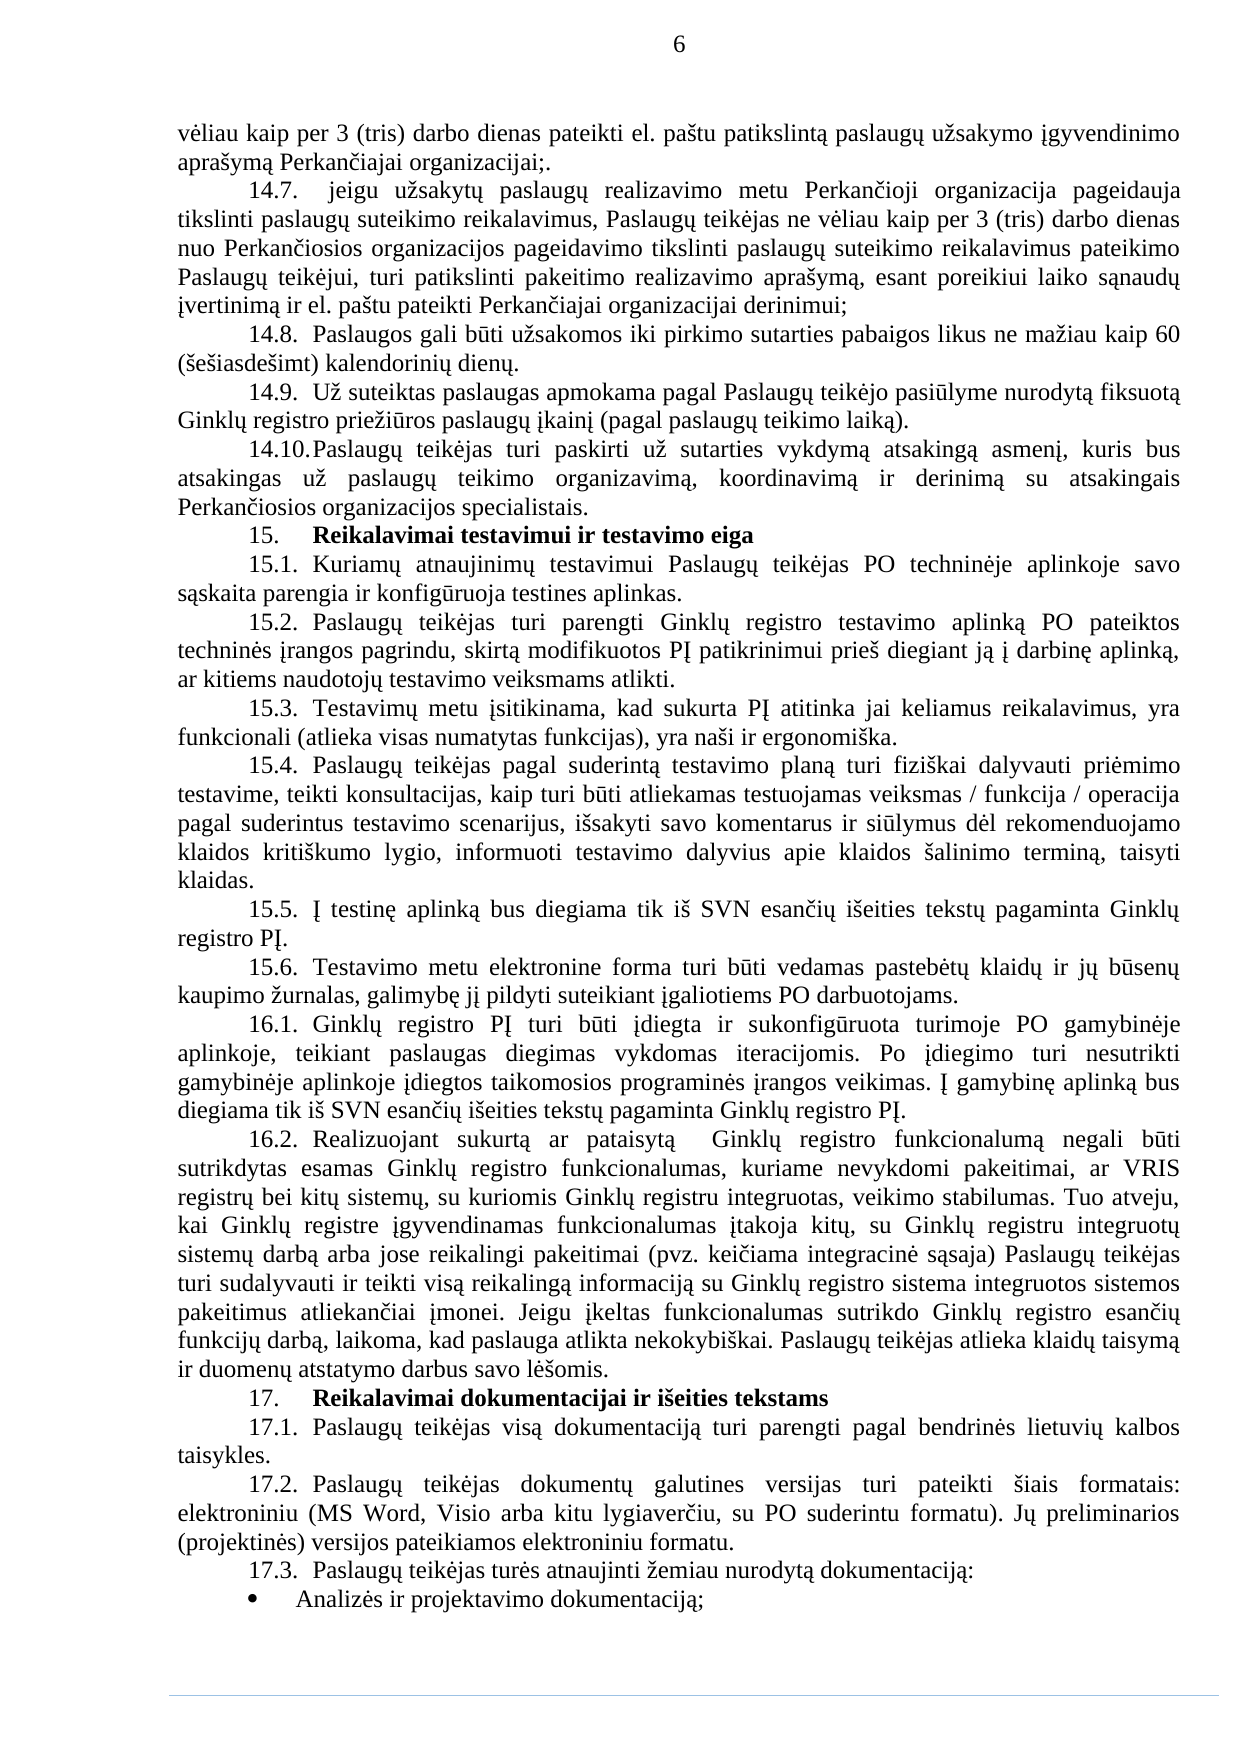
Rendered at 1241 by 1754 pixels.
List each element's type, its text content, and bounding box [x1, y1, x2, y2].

list Paslaugos gali būti užsakomos iki pirkimo sutarties pabaigos likus ne mažiau kaip 60 (šešiasdešimt) kalendorinių dienų. [177, 319, 1181, 377]
list Paslaugų teikėjas turi parengti Ginklų registro testavimo aplinką PO pateiktos techninės įrangos pagrindu, skirtą modifikuotos PĮ patikrinimui prieš diegiant ją į darbinę aplinką, ar kitiems naudotojų testavimo veiksmams atlikti. [177, 607, 1181, 693]
list Reikalavimai testavimui ir testavimo eiga [177, 521, 1181, 549]
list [177, 118, 1181, 176]
list Testavimų metu įsitikinama, kad sukurta PĮ atitinka jai keliamus reikalavimus, yra funkcionali (atlieka visas numatytas funkcijas), yra naši ir ergonomiška. [177, 693, 1181, 751]
list Į testinę aplinką bus diegiama tik iš SVN esančių išeities tekstų pagaminta Ginklų registro PĮ. [177, 894, 1181, 952]
list Reikalavimai dokumentacijai ir išeities tekstams [177, 1383, 1181, 1412]
list jeigu užsakytų paslaugų realizavimo metu Perkančioji organizacija pageidauja tikslinti paslaugų suteikimo reikalavimus, Paslaugų teikėjas ne vėliau kaip per 3 (tris) darbo dienas nuo Perkančiosios organizacijos pageidavimo tikslinti paslaugų suteikimo reikalavimus pateikimo Paslaugų teikėjui, turi patikslinti pakeitimo realizavimo aprašymą, esant poreikiui laiko sąnaudų įvertinimą ir el. paštu pateikti Perkančiajai organizacijai derinimui; [177, 176, 1181, 319]
list Už suteiktas paslaugas apmokama pagal Paslaugų teikėjo pasiūlyme nurodytą fiksuotą Ginklų registro priežiūros paslaugų įkainį (pagal paslaugų teikimo laiką). [177, 377, 1181, 434]
list Paslaugų teikėjas pagal suderintą testavimo planą turi fiziškai dalyvauti priėmimo testavime, teikti konsultacijas, kaip turi būti atliekamas testuojamas veiksmas / funkcija / operacija pagal suderintus testavimo scenarijus, išsakyti savo komentarus ir siūlymus dėl rekomenduojamo klaidos kritiškumo lygio, informuoti testavimo dalyvius apie klaidos šalinimo terminą, taisyti klaidas. [177, 751, 1181, 894]
list Kuriamų atnaujinimų testavimui Paslaugų teikėjas PO techninėje aplinkoje savo sąskaita parengia ir konfigūruoja testines aplinkas. [177, 549, 1181, 607]
list Paslaugų teikėjas dokumentų galutines versijas turi pateikti šiais formatais: elektroniniu (MS Word, Visio arba kitu lygiaverčiu, su PO suderintu formatu). Jų preliminarios (projektinės) versijos pateikiamos elektroniniu formatu. [177, 1469, 1181, 1556]
list Ginklų registro PĮ turi būti įdiegta ir sukonfigūruota turimoje PO gamybinėje aplinkoje, teikiant paslaugas diegimas vykdomas iteracijomis. Po įdiegimo turi nesutrikti gamybinėje aplinkoje įdiegtos taikomosios programinės įrangos veikimas. Į gamybinę aplinką bus diegiama tik iš SVN esančių išeities tekstų pagaminta Ginklų registro PĮ. [177, 1009, 1181, 1124]
list Paslaugų teikėjas turi paskirti už sutarties vykdymą atsakingą asmenį, kuris bus atsakingas už paslaugų teikimo organizavimą, koordinavimą ir derinimą su atsakingais Perkančiosios organizacijos specialistais. [177, 434, 1181, 521]
list Paslaugų teikėjas visą dokumentaciją turi parengti pagal bendrinės lietuvių kalbos taisykles. [177, 1412, 1181, 1469]
list Realizuojant sukurtą ar pataisytą Ginklų registro funkcionalumą negali būti sutrikdytas esamas Ginklų registro funkcionalumas, kuriame nevykdomi pakeitimai, ar VRIS registrų bei kitų sistemų, su kuriomis Ginklų registru integruotas, veikimo stabilumas. Tuo atveju, kai Ginklų registre įgyvendinamas funkcionalumas įtakoja kitų, su Ginklų registru integruotų sistemų darbą arba jose reikalingi pakeitimai (pvz. keičiama integracinė sąsaja) Paslaugų teikėjas turi sudalyvauti ir teikti visą reikalingą informaciją su Ginklų registro sistema integruotos sistemos pakeitimus atliekančiai įmonei. Jeigu įkeltas funkcionalumas sutrikdo Ginklų registro esančių funkcijų darbą, laikoma, kad paslauga atlikta nekokybiškai. Paslaugų teikėjas atlieka klaidų taisymą ir duomenų atstatymo darbus savo lėšomis. [177, 1124, 1181, 1383]
list Analizės ir projektavimo dokumentaciją; [177, 1584, 1181, 1613]
list Testavimo metu elektronine forma turi būti vedamas pastebėtų klaidų ir jų būsenų kaupimo žurnalas, galimybę jį pildyti suteikiant įgaliotiems PO darbuotojams. [177, 952, 1181, 1009]
list Paslaugų teikėjas turės atnaujinti žemiau nurodytą dokumentaciją: [177, 1556, 1181, 1584]
